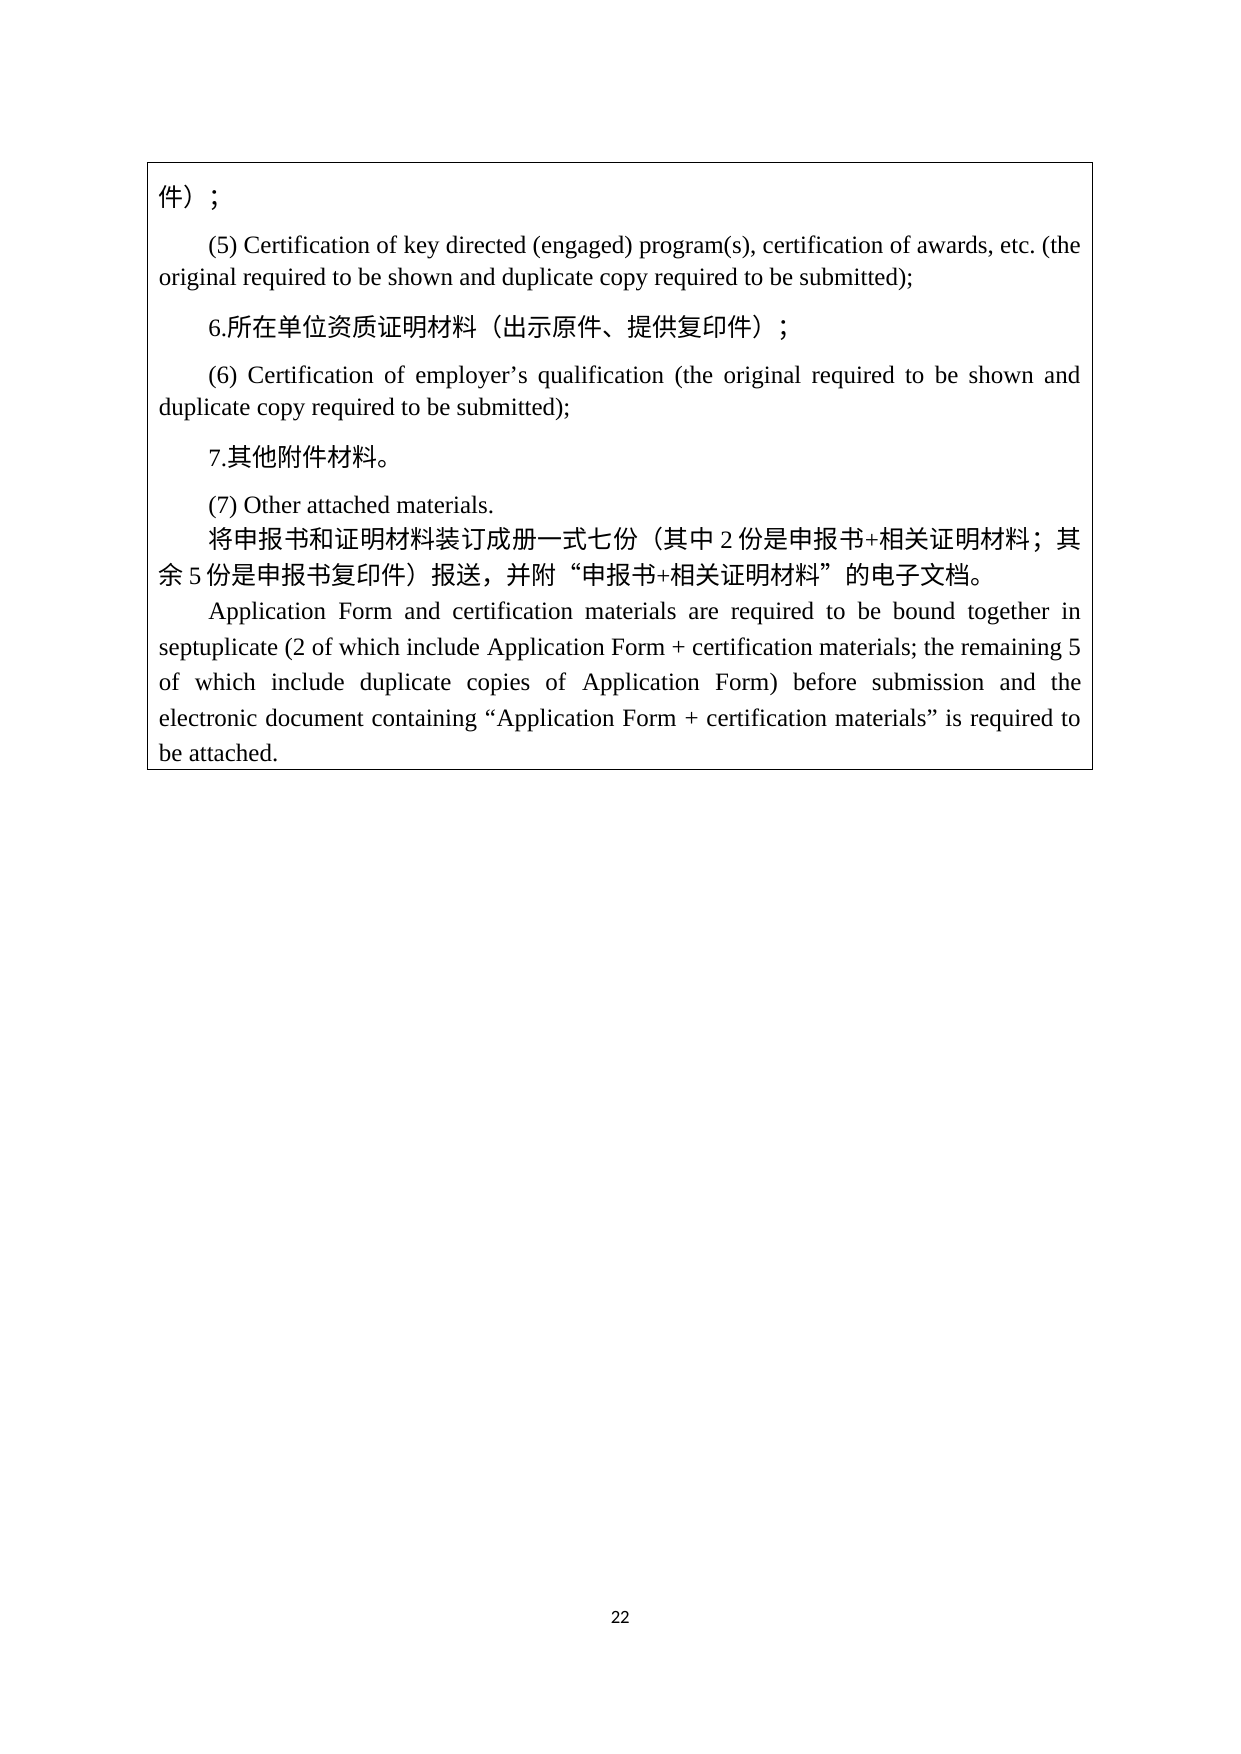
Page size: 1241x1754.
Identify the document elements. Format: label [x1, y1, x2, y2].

table_cell [148, 163, 1092, 768]
